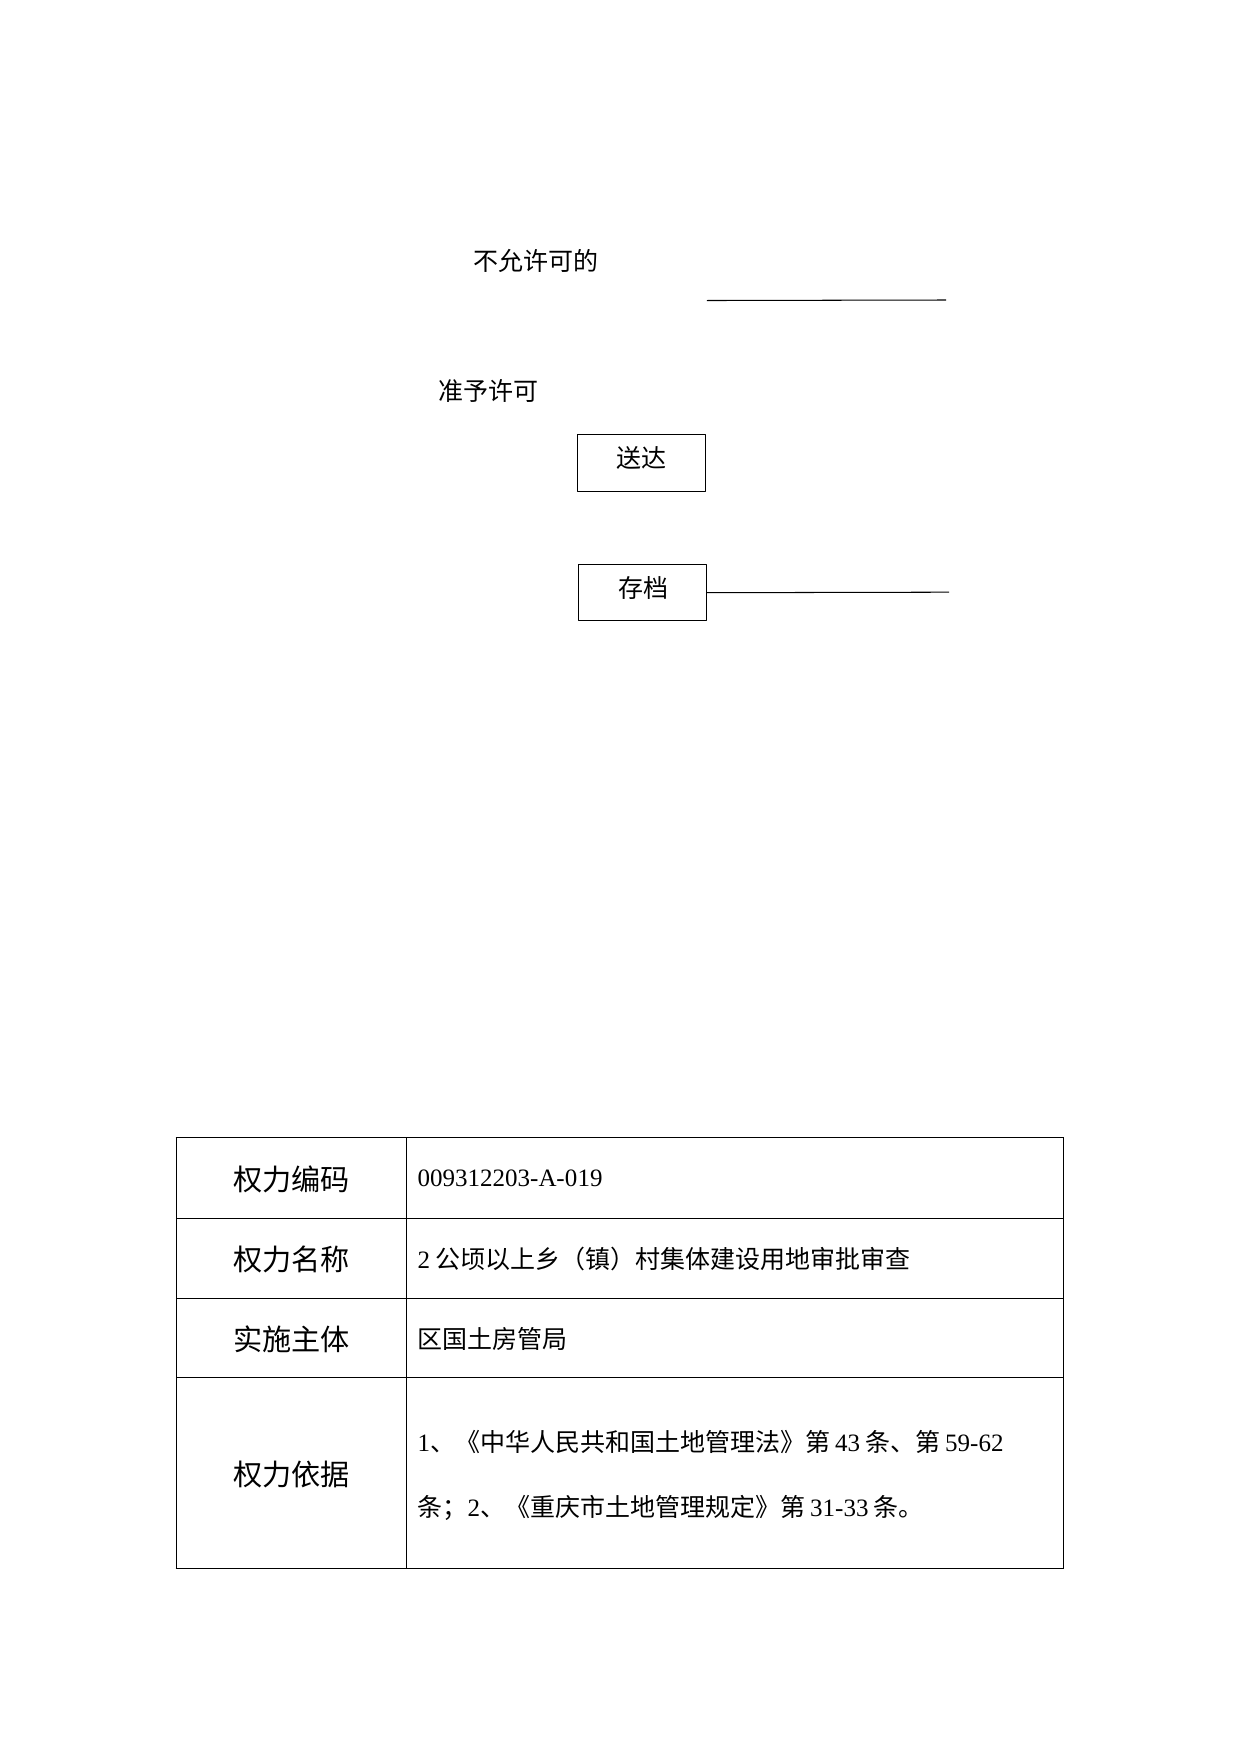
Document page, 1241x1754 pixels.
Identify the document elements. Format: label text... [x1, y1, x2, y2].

table_cell 2公顷以上乡（镇）村集体建设用地审批审查 [407, 1219, 1063, 1297]
table_header 009312203-A-019 [407, 1138, 1063, 1217]
table_header 权力编码 [177, 1138, 406, 1217]
table_cell 权力依据 [177, 1378, 406, 1567]
text 准予许可 [187, 357, 1053, 422]
table_cell 区国土房管局 [407, 1299, 1063, 1377]
text 不允许可的 [187, 227, 1053, 292]
table_cell 实施主体 [177, 1299, 406, 1377]
table_cell 权力名称 [177, 1219, 406, 1297]
table_cell 1、《中华人民共和国土地管理法》第43条、第59-62条；2、《重庆市土地管理规定》第31-33条。 [407, 1378, 1063, 1567]
